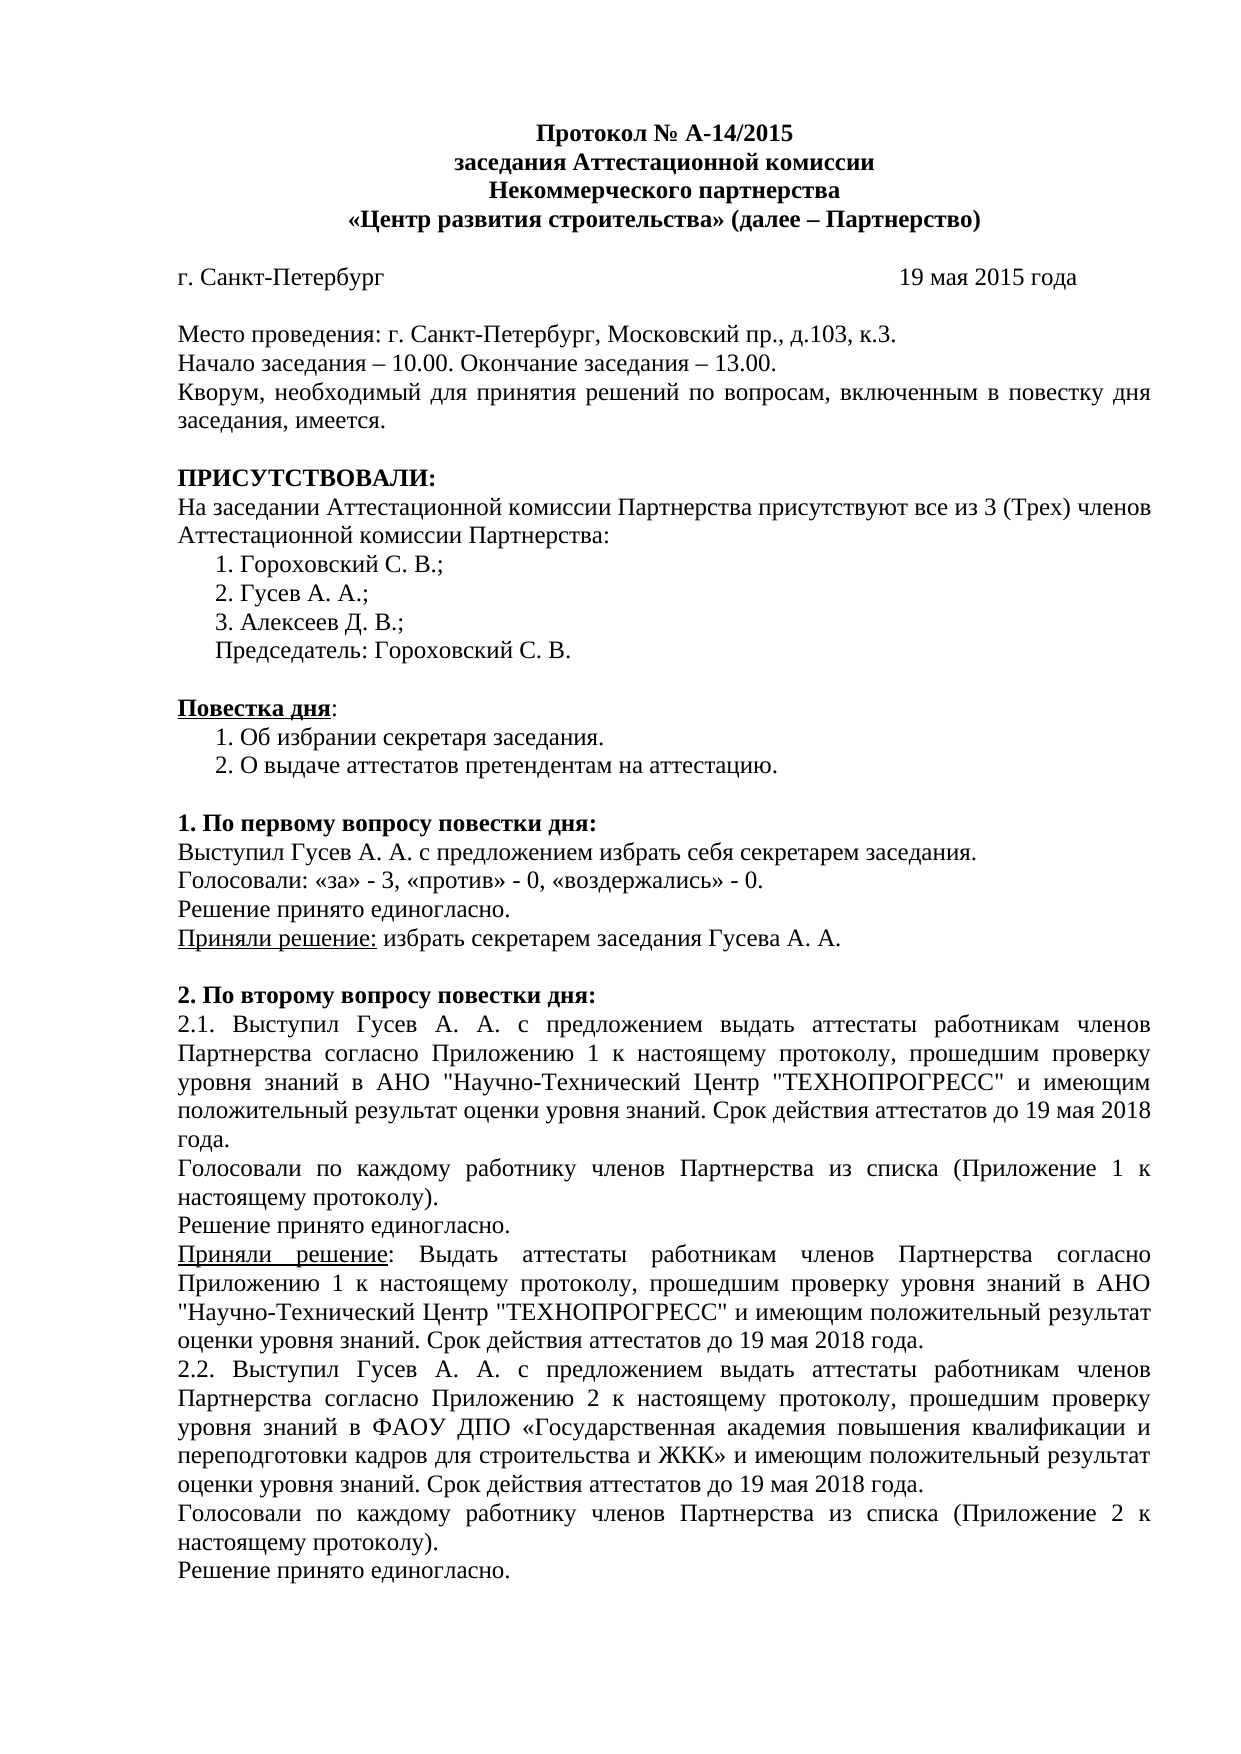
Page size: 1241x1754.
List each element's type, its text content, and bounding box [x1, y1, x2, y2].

text Кворум, необходимый для принятия решений по вопросам, включенным в повестку дня заседания, имеется. [177, 377, 1152, 434]
text 2.2. Выступил Гусев А. А. с предложением выдать аттестаты работникам членов Партнерства согласно Приложению 2 к настоящему протоколу, прошедшим проверку уровня знаний в ФАОУ ДПО «Государственная академия повышения квалификации и переподготовки кадров для строительства и ЖКК» и имеющим положительный результат оценки уровня знаний. Срок действия аттестатов до 19 мая 2018 года. [177, 1354, 1152, 1498]
text 1. По первому вопросу повестки дня: [177, 808, 1152, 837]
text Приняли решение: избрать секретарем заседания Гусева А. А. [177, 923, 1152, 952]
text Председатель: Гороховский С. В. [215, 636, 1152, 664]
text Начало заседания – 10.00. Окончание заседания – 13.00. [177, 348, 1152, 377]
text Протокол № А-14/2015 [177, 118, 1152, 147]
text Голосовали по каждому работнику членов Партнерства из списка (Приложение 1 к настоящему протоколу). [177, 1153, 1152, 1211]
text г. Санкт-Петербург 19 мая 2015 года [177, 262, 1152, 291]
text 1. Гороховский С. В.; [215, 549, 1152, 578]
text Решение принято единогласно. [177, 1211, 1152, 1239]
text Некоммерческого партнерства [177, 176, 1152, 204]
text Выступил Гусев А. А. с предложением избрать себя секретарем заседания. [177, 837, 1152, 866]
text Повестка дня: [177, 693, 1152, 722]
text 1. Об избрании секретаря заседания. [215, 722, 1152, 751]
text Приняли решение: Выдать аттестаты работникам членов Партнерства согласно Приложению 1 к настоящему протоколу, прошедшим проверку уровня знаний в АНО "Научно-Технический Центр "ТЕХНОПРОГРЕСС" и имеющим положительный результат оценки уровня знаний. Срок действия аттестатов до 19 мая 2018 года. [177, 1239, 1152, 1354]
text заседания Аттестационной комиссии [177, 147, 1152, 176]
text Решение принято единогласно. [177, 894, 1152, 923]
text Место проведения: г. Санкт-Петербург, Московский пр., д.103, к.3. [177, 319, 1152, 348]
text 2. Гусев А. А.; [215, 578, 1152, 607]
text Голосовали: «за» - 3, «против» - 0, «воздержались» - 0. [177, 866, 1152, 894]
text 3. Алексеев Д. В.; [215, 607, 1152, 636]
text 2. По второму вопросу повестки дня: [177, 981, 1152, 1009]
text На заседании Аттестационной комиссии Партнерства присутствуют все из 3 (Трех) членов Аттестационной комиссии Партнерства: [177, 492, 1152, 549]
text Решение принято единогласно. [177, 1556, 1152, 1584]
text 2. О выдаче аттестатов претендентам на аттестацию. [215, 751, 1152, 779]
text «Центр развития строительства» (далее – Партнерство) [177, 204, 1152, 233]
text 2.1. Выступил Гусев А. А. с предложением выдать аттестаты работникам членов Партнерства согласно Приложению 1 к настоящему протоколу, прошедшим проверку уровня знаний в АНО "Научно-Технический Центр "ТЕХНОПРОГРЕСС" и имеющим положительный результат оценки уровня знаний. Срок действия аттестатов до 19 мая 2018 года. [177, 1009, 1152, 1153]
text Голосовали по каждому работнику членов Партнерства из списка (Приложение 2 к настоящему протоколу). [177, 1498, 1152, 1556]
text ПРИСУТСТВОВАЛИ: [177, 463, 1152, 492]
